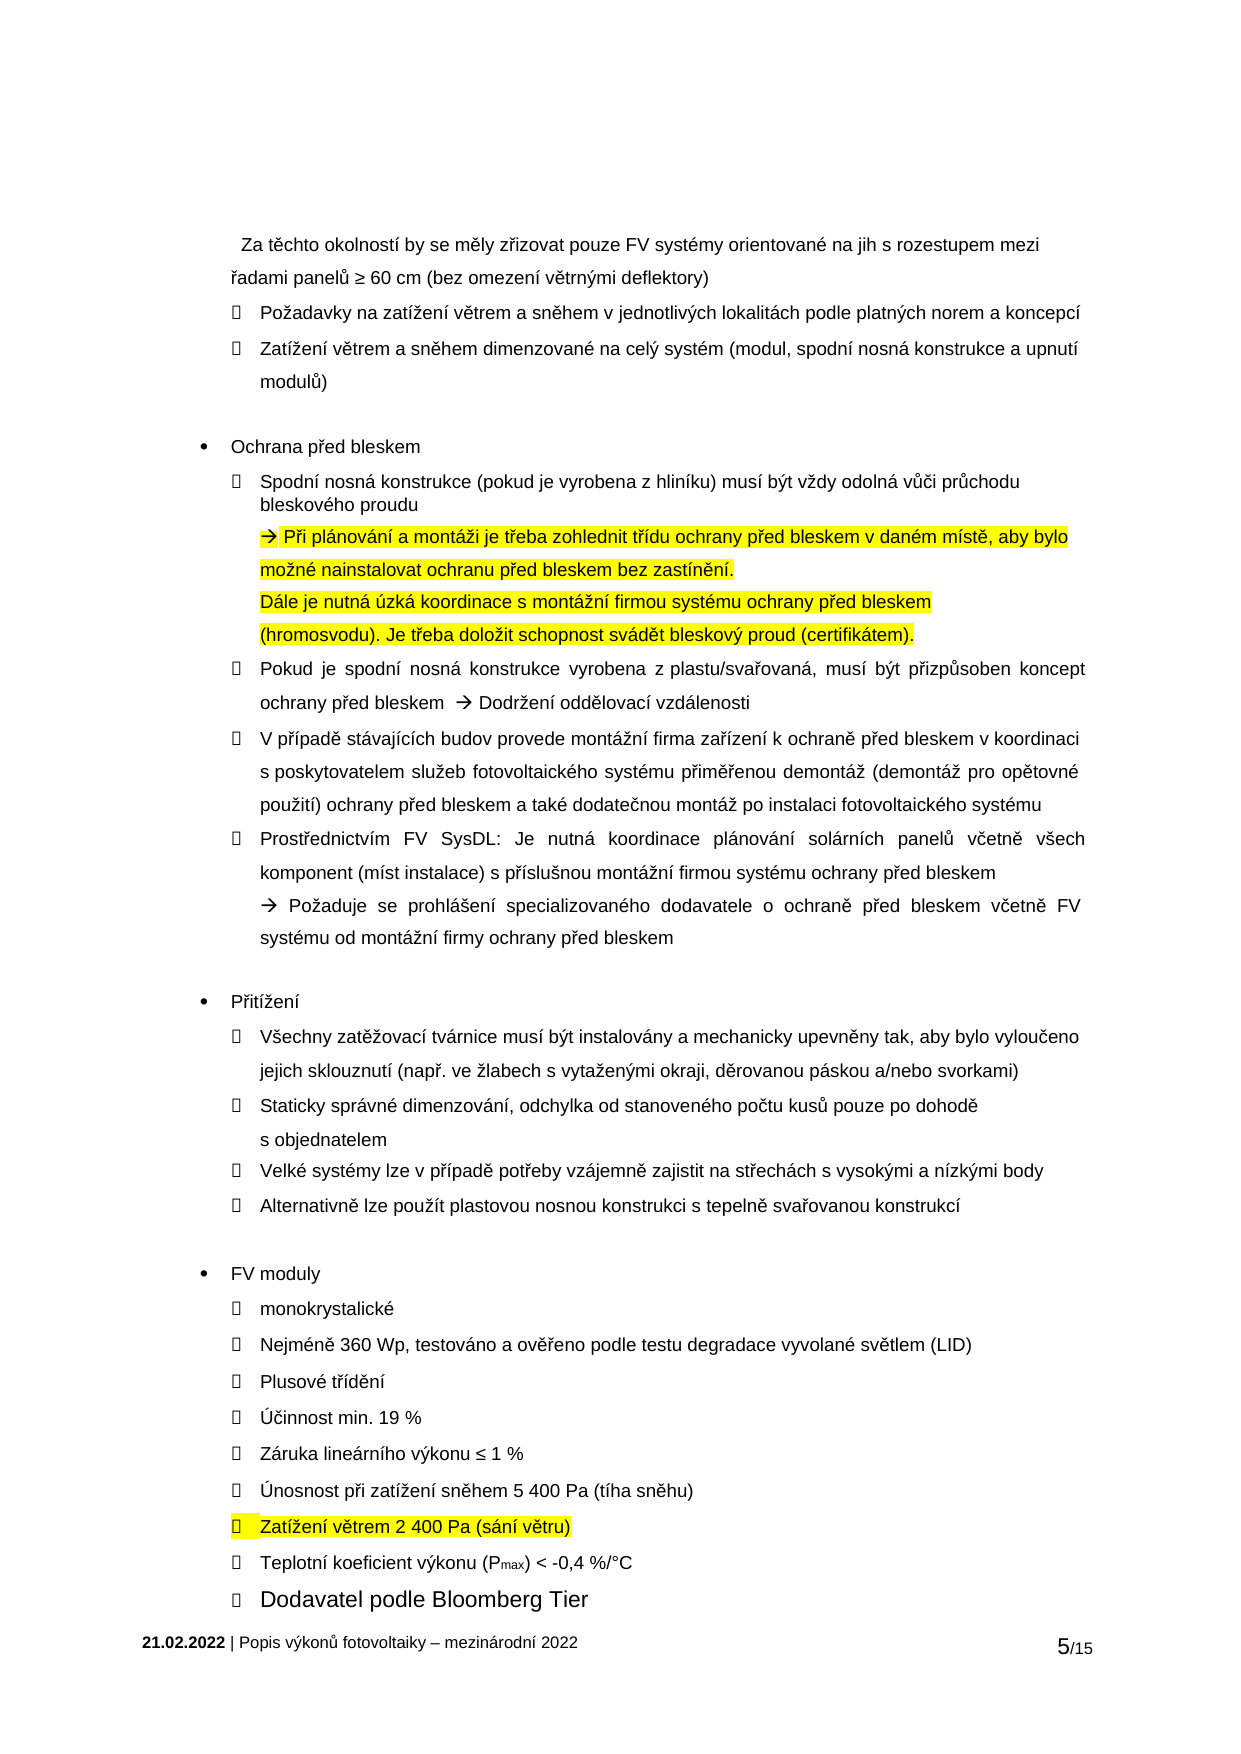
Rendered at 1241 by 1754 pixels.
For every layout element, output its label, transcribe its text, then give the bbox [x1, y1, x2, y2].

list V případě stávajících budov provede montážní firma zařízení k ochraně před bleskem v koordinaci s poskytovatelem služeb fotovoltaického systému přiměřenou demontáž (demontáž pro opětovné použití) ochrany před bleskem a také dodatečnou montáž po instalaci fotovoltaického systému [231, 725, 1079, 815]
list monokrystalické [231, 1295, 1111, 1321]
list FV moduly [201, 1263, 1111, 1284]
text Požaduje se prohlášení specializovaného dodavatele o ochraně před bleskem včetně FV systému od montážní firmy ochrany před bleskem [260, 894, 1082, 948]
list Prostřednictvím FV SysDL: Je nutná koordinace plánování solárních panelů včetně všech komponent (míst instalace) s příslušnou montážní firmou systému ochrany před bleskem [231, 826, 1085, 884]
list Plusové třídění [231, 1368, 1111, 1393]
list Záruka lineárního výkonu ≤ 1 % [231, 1440, 1111, 1466]
list Účinnost min. 19 % [231, 1404, 1111, 1430]
list Spodní nosná konstrukce (pokud je vyrobena z hliníku) musí být vždy odolná vůči průchodu bleskového proudu [231, 468, 1111, 516]
list Alternativně lze použít plastovou nosnou konstrukci s tepelně svařovanou konstrukcí [231, 1192, 1065, 1218]
text Dále je nutná úzká koordinace s montážní firmou systému ochrany před bleskem (hromosvodu). Je třeba doložit schopnost svádět bleskový proud (certifikátem). [260, 591, 997, 645]
list Únosnost při zatížení sněhem 5 400 Pa (tíha sněhu) [231, 1477, 1111, 1502]
list Pokud je spodní nosná konstrukce vyrobena z plastu/svařovaná, musí být přizpůsoben koncept ochrany před bleskem Dodržení oddělovací vzdálenosti [231, 656, 1085, 714]
list Teplotní koeficient výkonu (Pmax) < -0,4 %/°C [231, 1549, 1111, 1575]
list Všechny zatěžovací tvárnice musí být instalovány a mechanicky upevněny tak, aby bylo vyloučeno jejich sklouznutí (např. ve žlabech s vytaženými okraji, děrovanou páskou a/nebo svorkami) [231, 1023, 1090, 1081]
list Ochrana před bleskem [201, 436, 1111, 458]
list Staticky správné dimenzování, odchylka od stanoveného počtu kusů pouze po dohodě s objednatelem [231, 1092, 1090, 1150]
list Nejméně 360 Wp, testováno a ověřeno podle testu degradace vyvolané světlem (LID) [231, 1332, 1111, 1357]
list Velké systémy lze v případě potřeby vzájemně zajistit na střechách s vysokými a nízkými body [231, 1161, 1111, 1182]
list Požadavky na zatížení větrem a sněhem v jednotlivých lokalitách podle platných norem a koncepcí [231, 299, 1111, 324]
list Zatížení větrem a sněhem dimenzované na celý systém (modul, spodní nosná konstrukce a upnutí modulů) [231, 335, 1098, 393]
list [231, 1586, 607, 1613]
text Za těchto okolností by se měly zřizovat pouze FV systémy orientované na jih s rozestupem mezi řadami panelů ≥ 60 cm (bez omezení větrnými deflektory) [231, 234, 1098, 288]
text Při plánování a montáži je třeba zohlednit třídu ochrany před bleskem v daném místě, aby bylo možné nainstalovat ochranu před bleskem bez zastínění. [260, 526, 1096, 580]
list Přitížení [201, 991, 1111, 1012]
list Zatížení větrem 2 400 Pa (sání větru) [260, 1513, 1111, 1539]
